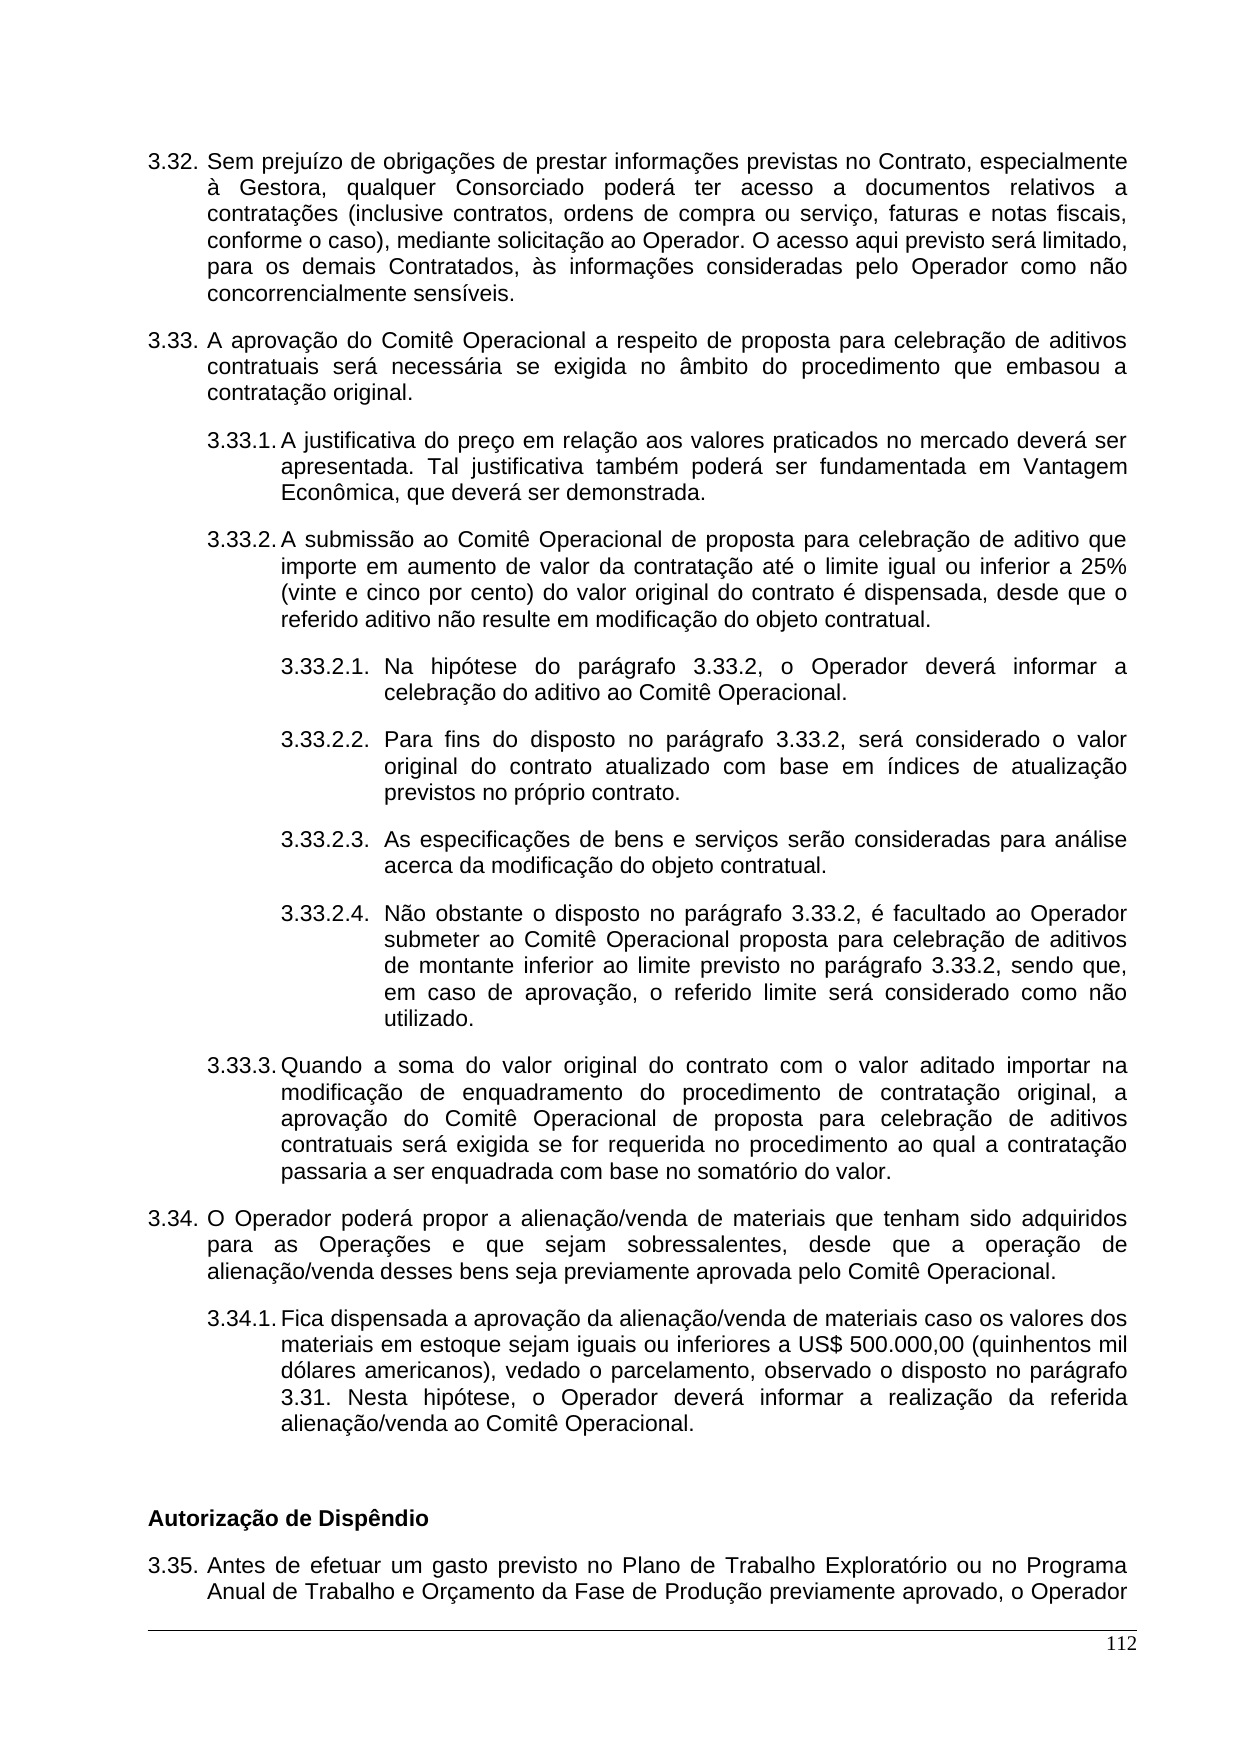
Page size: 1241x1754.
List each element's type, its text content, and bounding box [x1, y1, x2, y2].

text Quando a soma do valor original do contrato com o valor aditado importar na modificação de enquadramento do procedimento de contratação original, a aprovação do Comitê Operacional de proposta para celebração de aditivos contratuais será exigida se for requerida no procedimento ao qual a contratação passaria a ser enquadrada com base no somatório do valor. [207, 1052, 1128, 1184]
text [148, 1552, 1128, 1604]
text A submissão ao Comitê Operacional de proposta para celebração de aditivo que importe em aumento de valor da contratação até o limite igual ou inferior a 25% (vinte e cinco por cento) do valor original do contrato é dispensada, desde que o referido aditivo não resulte em modificação do objeto contratual. [207, 526, 1128, 632]
text A aprovação do Comitê Operacional a respeito de proposta para celebração de aditivos contratuais será necessária se exigida no âmbito do procedimento que embasou a contratação original. [148, 327, 1128, 406]
text Não obstante o disposto no parágrafo 3.33.2, é facultado ao Operador submeter ao Comitê Operacional proposta para celebração de aditivos de montante inferior ao limite previsto no parágrafo 3.33.2, sendo que, em caso de aprovação, o referido limite será considerado como não utilizado. [281, 900, 1128, 1031]
text Sem prejuízo de obrigações de prestar informações previstas no Contrato, especialmente à Gestora, qualquer Consorciado poderá ter acesso a documentos relativos a contratações (inclusive contratos, ordens de compra ou serviço, faturas e notas fiscais, conforme o caso), mediante solicitação ao Operador. O acesso aqui previsto será limitado, para os demais Contratados, às informações consideradas pelo Operador como não concorrencialmente sensíveis. [148, 148, 1128, 306]
text Fica dispensada a aprovação da alienação/venda de materiais caso os valores dos materiais em estoque sejam iguais ou inferiores a US$ 500.000,00 (quinhentos mil dólares americanos), vedado o parcelamento, observado o disposto no parágrafo 3.31. Nesta hipótese, o Operador deverá informar a realização da referida alienação/venda ao Comitê Operacional. [207, 1305, 1128, 1437]
text O Operador poderá propor a alienação/venda de materiais que tenham sido adquiridos para as Operações e que sejam sobressalentes, desde que a operação de alienação/venda desses bens seja previamente aprovada pelo Comitê Operacional. [148, 1205, 1128, 1284]
text Autorização de Dispêndio [148, 1504, 1128, 1531]
text A justificativa do preço em relação aos valores praticados no mercado deverá ser apresentada. Tal justificativa também poderá ser fundamentada em Vantagem Econômica, que deverá ser demonstrada. [207, 427, 1128, 506]
text As especificações de bens e serviços serão consideradas para análise acerca da modificação do objeto contratual. [281, 826, 1128, 879]
text Na hipótese do parágrafo 3.33.2, o Operador deverá informar a celebração do aditivo ao Comitê Operacional. [281, 653, 1128, 705]
text Para fins do disposto no parágrafo 3.33.2, será considerado o valor original do contrato atualizado com base em índices de atualização previstos no próprio contrato. [281, 726, 1128, 805]
